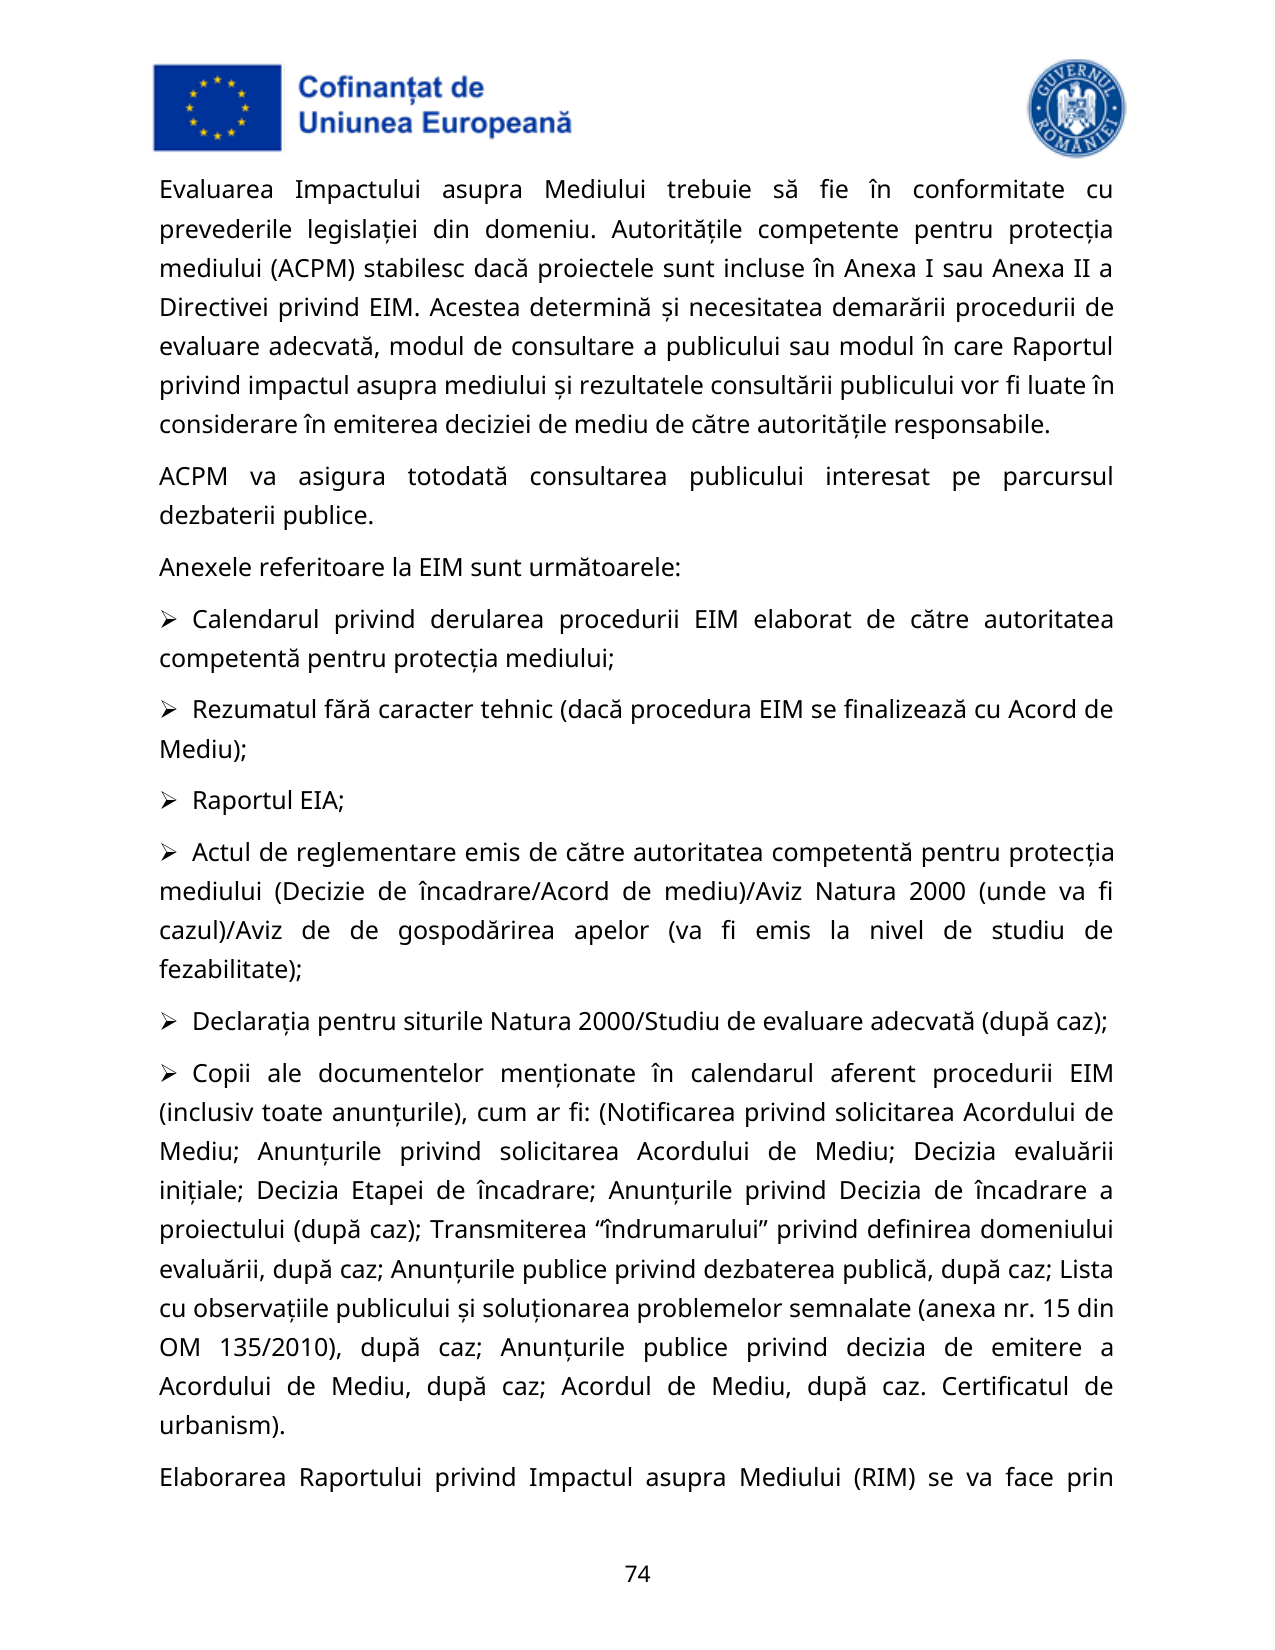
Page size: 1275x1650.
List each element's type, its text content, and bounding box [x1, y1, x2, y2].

picture [147, 59, 1128, 160]
